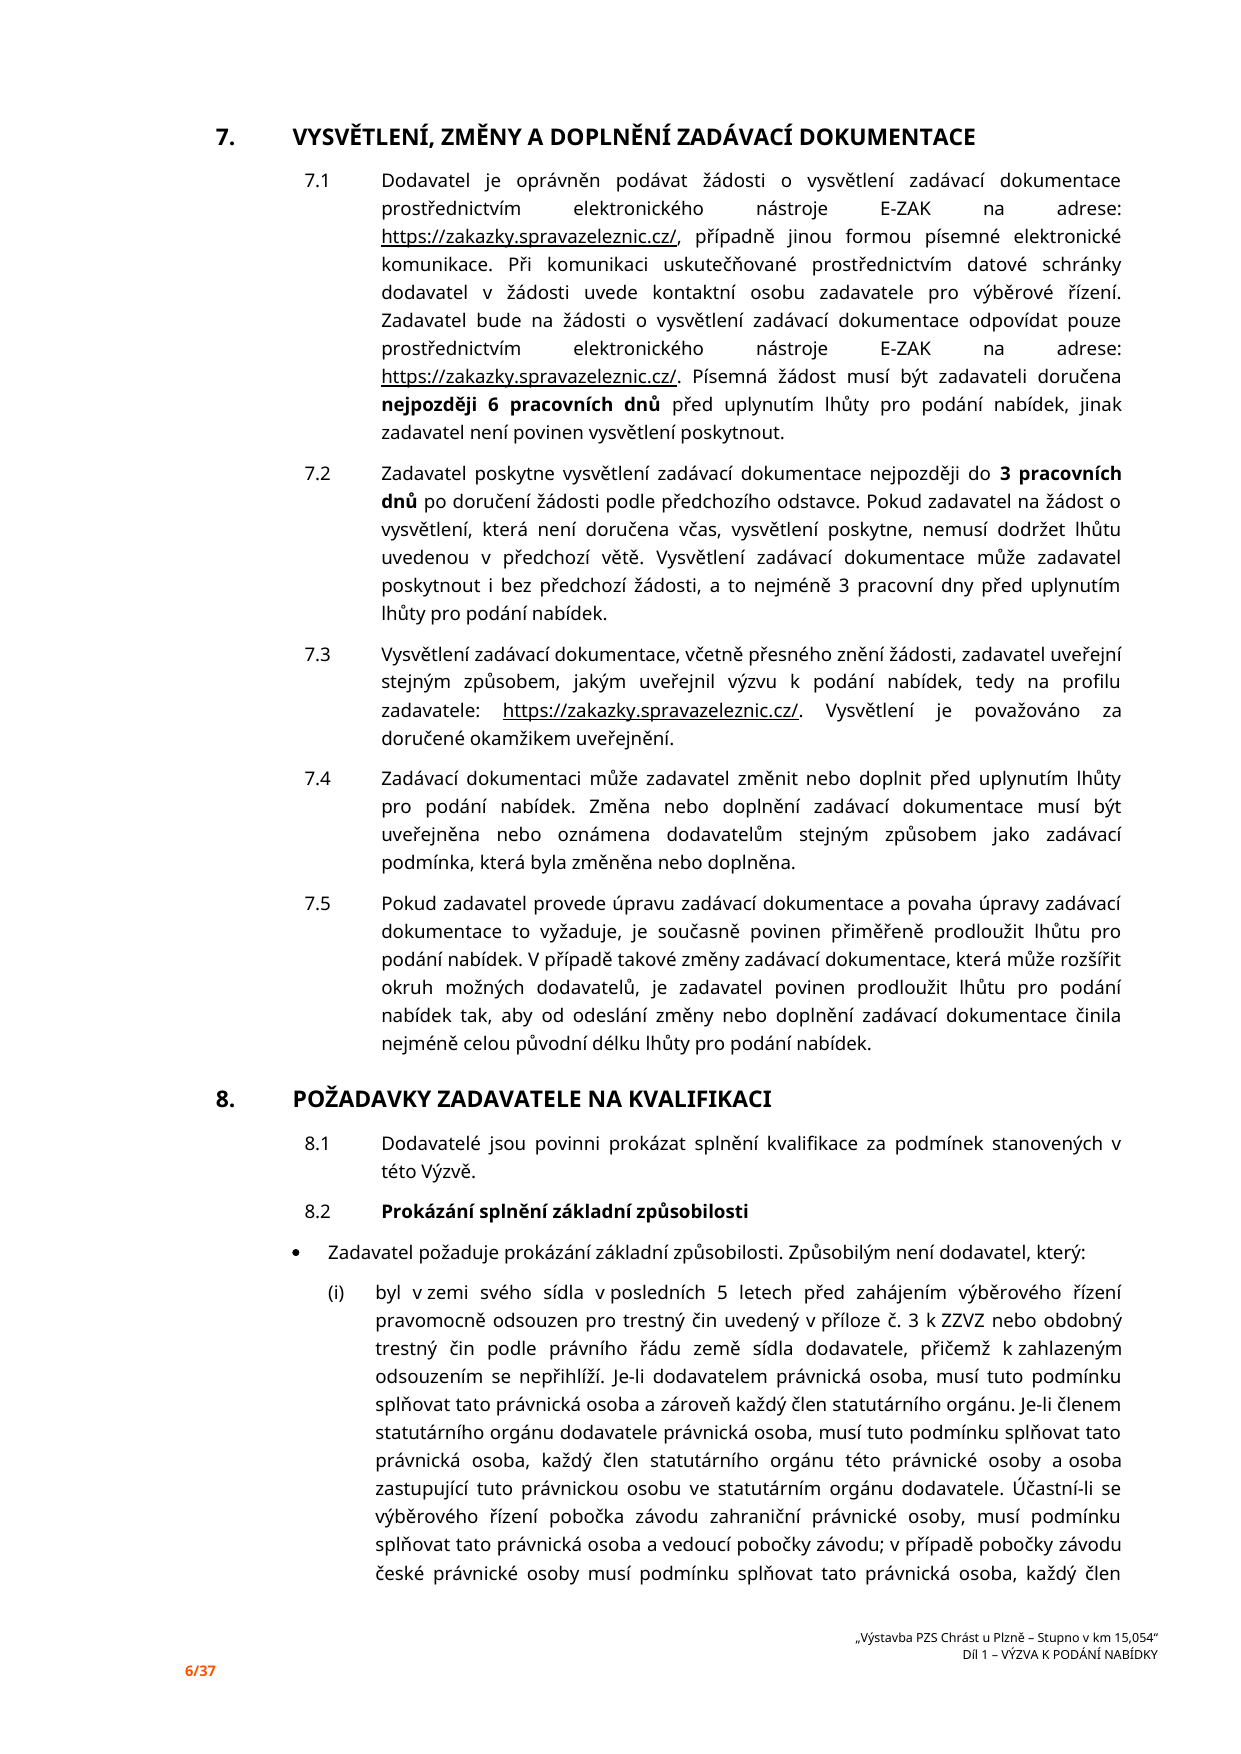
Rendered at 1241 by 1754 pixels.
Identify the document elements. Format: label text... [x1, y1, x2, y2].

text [328, 1279, 1122, 1585]
text POŽADAVKY ZADAVATELE NA KVALIFIKACI [216, 1083, 1122, 1114]
text Zadavatel požaduje prokázání základní způsobilosti. Způsobilým není dodavatel, který: [292, 1239, 1122, 1264]
text Pokud zadavatel provede úpravu zadávací dokumentace a povaha úpravy zadávací dokumentace to vyžaduje, je současně povinen přiměřeně prodloužit lhůtu pro podání nabídek. V případě takové změny zadávací dokumentace, která může rozšířit okruh možných dodavatelů, je zadavatel povinen prodloužit lhůtu pro podání nabídek tak, aby od odeslání změny nebo doplnění zadávací dokumentace činila nejméně celou původní délku lhůty pro podání nabídek. [304, 890, 1122, 1056]
text VYSVĚTLENÍ, ZMĚNY A DOPLNĚNÍ ZADÁVACÍ DOKUMENTACE [216, 121, 1122, 152]
text Dodavatelé jsou povinni prokázat splnění kvalifikace za podmínek stanovených v této Výzvě. [304, 1130, 1122, 1183]
text Vysvětlení zadávací dokumentace, včetně přesného znění žádosti, zadavatel uveřejní stejným způsobem, jakým uveřejnil výzvu k podání nabídek, tedy na profilu zadavatele: https://zakazky.spravazeleznic.cz/. Vysvětlení je považováno za doručené okamžikem uveřejnění. [304, 641, 1122, 750]
text Zadavatel poskytne vysvětlení zadávací dokumentace nejpozději do 3 pracovních dnů po doručení žádosti podle předchozího odstavce. Pokud zadavatel na žádost o vysvětlení, která není doručena včas, vysvětlení poskytne, nemusí dodržet lhůtu uvedenou v předchozí větě. Vysvětlení zadávací dokumentace může zadavatel poskytnout i bez předchozí žádosti, a to nejméně 3 pracovní dny před uplynutím lhůty pro podání nabídek. [304, 460, 1122, 626]
text Prokázání splnění základní způsobilosti [304, 1198, 1122, 1224]
text Dodavatel je oprávněn podávat žádosti o vysvětlení zadávací dokumentace prostřednictvím elektronického nástroje E-ZAK na adrese: https://zakazky.spravazeleznic.cz/, případně jinou formou písemné elektronické komunikace. Při komunikaci uskutečňované prostřednictvím datové schránky dodavatel v žádosti uvede kontaktní osobu zadavatele pro výběrové řízení. Zadavatel bude na žádosti o vysvětlení zadávací dokumentace odpovídat pouze prostřednictvím elektronického nástroje E-ZAK na adrese: https://zakazky.spravazeleznic.cz/. Písemná žádost musí být zadavateli doručena nejpozději 6 pracovních dnů před uplynutím lhůty pro podání nabídek, jinak zadavatel není povinen vysvětlení poskytnout. [304, 167, 1122, 445]
text Zadávací dokumentaci může zadavatel změnit nebo doplnit před uplynutím lhůty pro podání nabídek. Změna nebo doplnění zadávací dokumentace musí být uveřejněna nebo oznámena dodavatelům stejným způsobem jako zadávací podmínka, která byla změněna nebo doplněna. [304, 765, 1122, 875]
